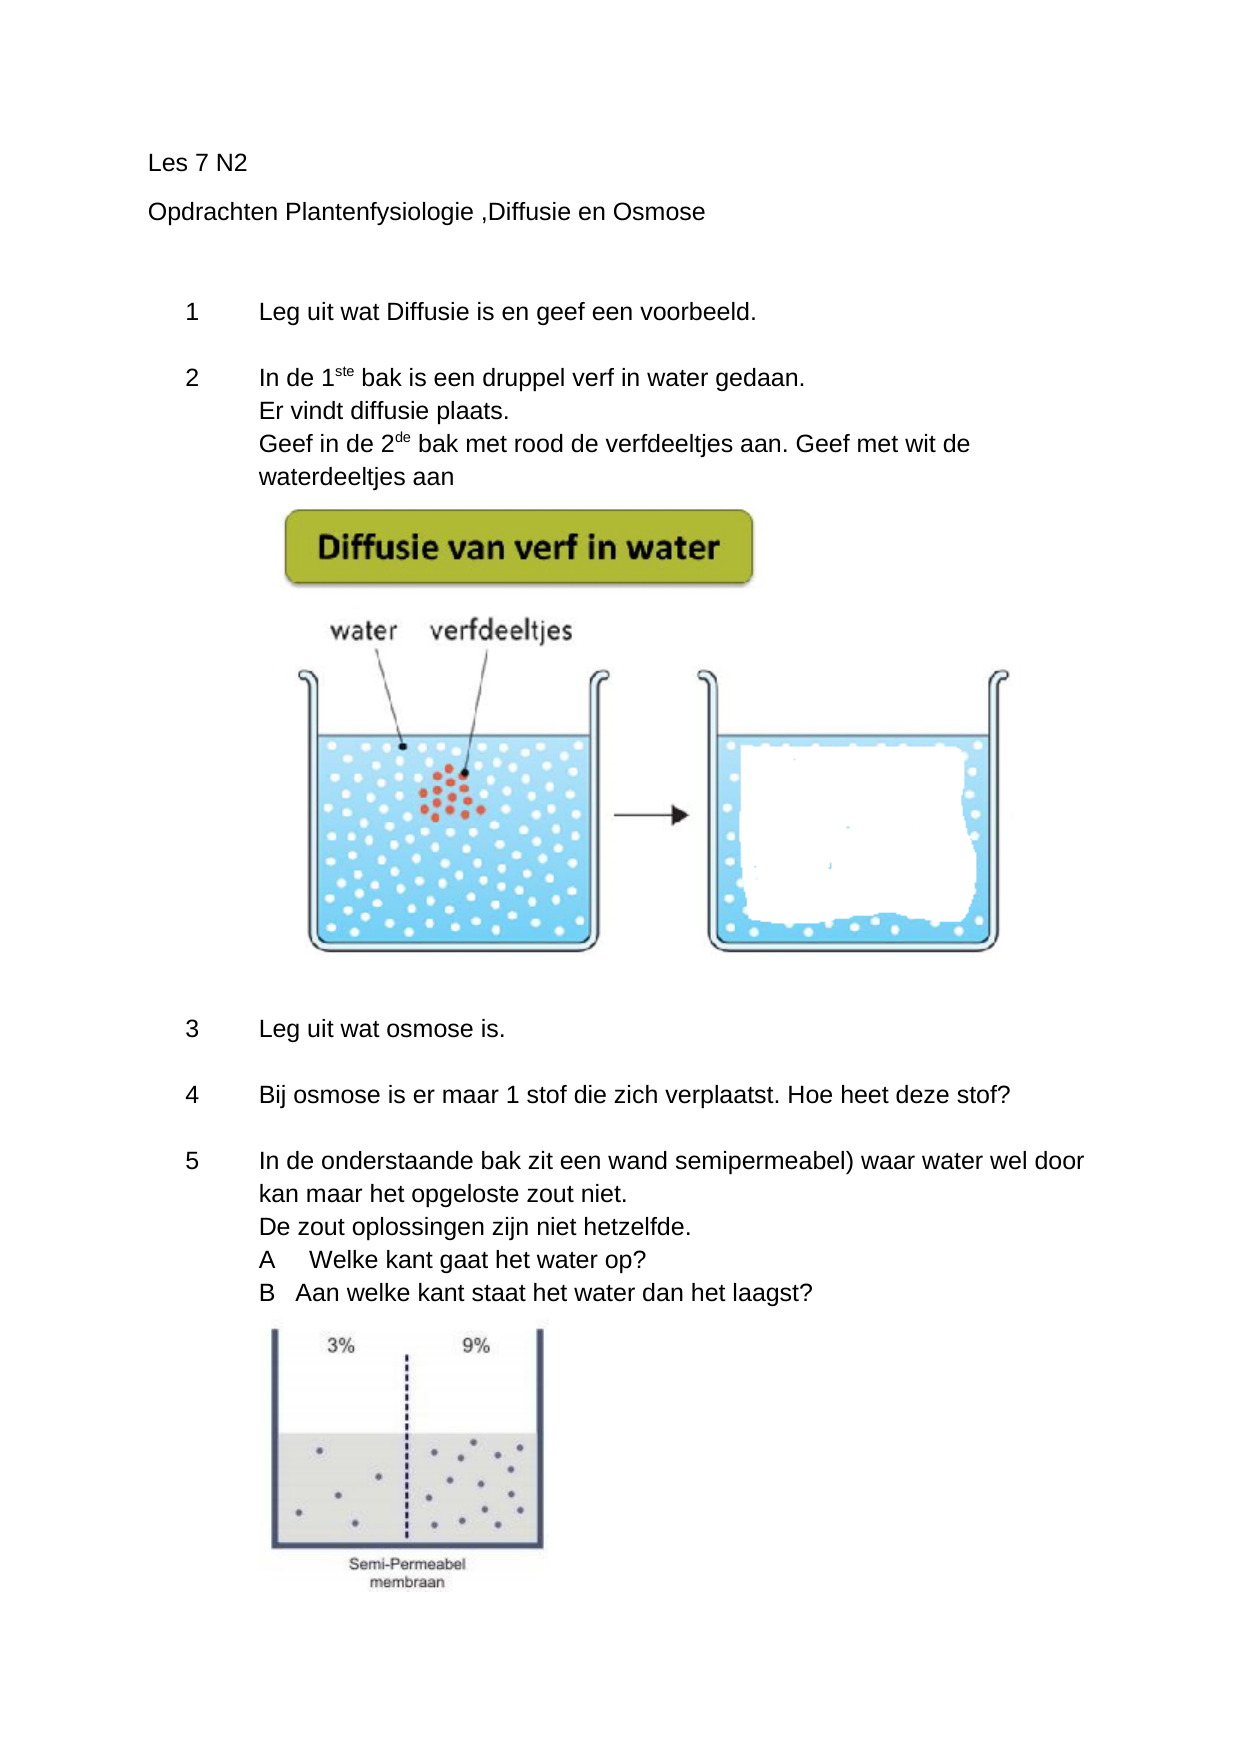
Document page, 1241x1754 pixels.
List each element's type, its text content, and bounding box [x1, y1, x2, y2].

picture [258, 1311, 556, 1592]
text Opdrachten Plantenfysiologie ,Diffusie en Osmose [148, 197, 1093, 226]
list Leg uit wat osmose is. [185, 1014, 1093, 1043]
list B Aan welke kant staat het water dan het laagst? [258, 1278, 1093, 1307]
list Leg uit wat Diffusie is en geef een voorbeeld. [185, 297, 1093, 325]
list In de onderstaande bak zit een wand semipermeabel) waar water wel door kan maar het opgeloste zout niet. [185, 1146, 1093, 1208]
text Les 7 N2 [148, 148, 1093, 176]
list Bij osmose is er maar 1 stof die zich verplaatst. Hoe heet deze stof? [185, 1080, 1093, 1109]
picture [258, 494, 1040, 978]
list De zout oplossingen zijn niet hetzelfde. A Welke kant gaat het water op? [258, 1212, 1093, 1274]
